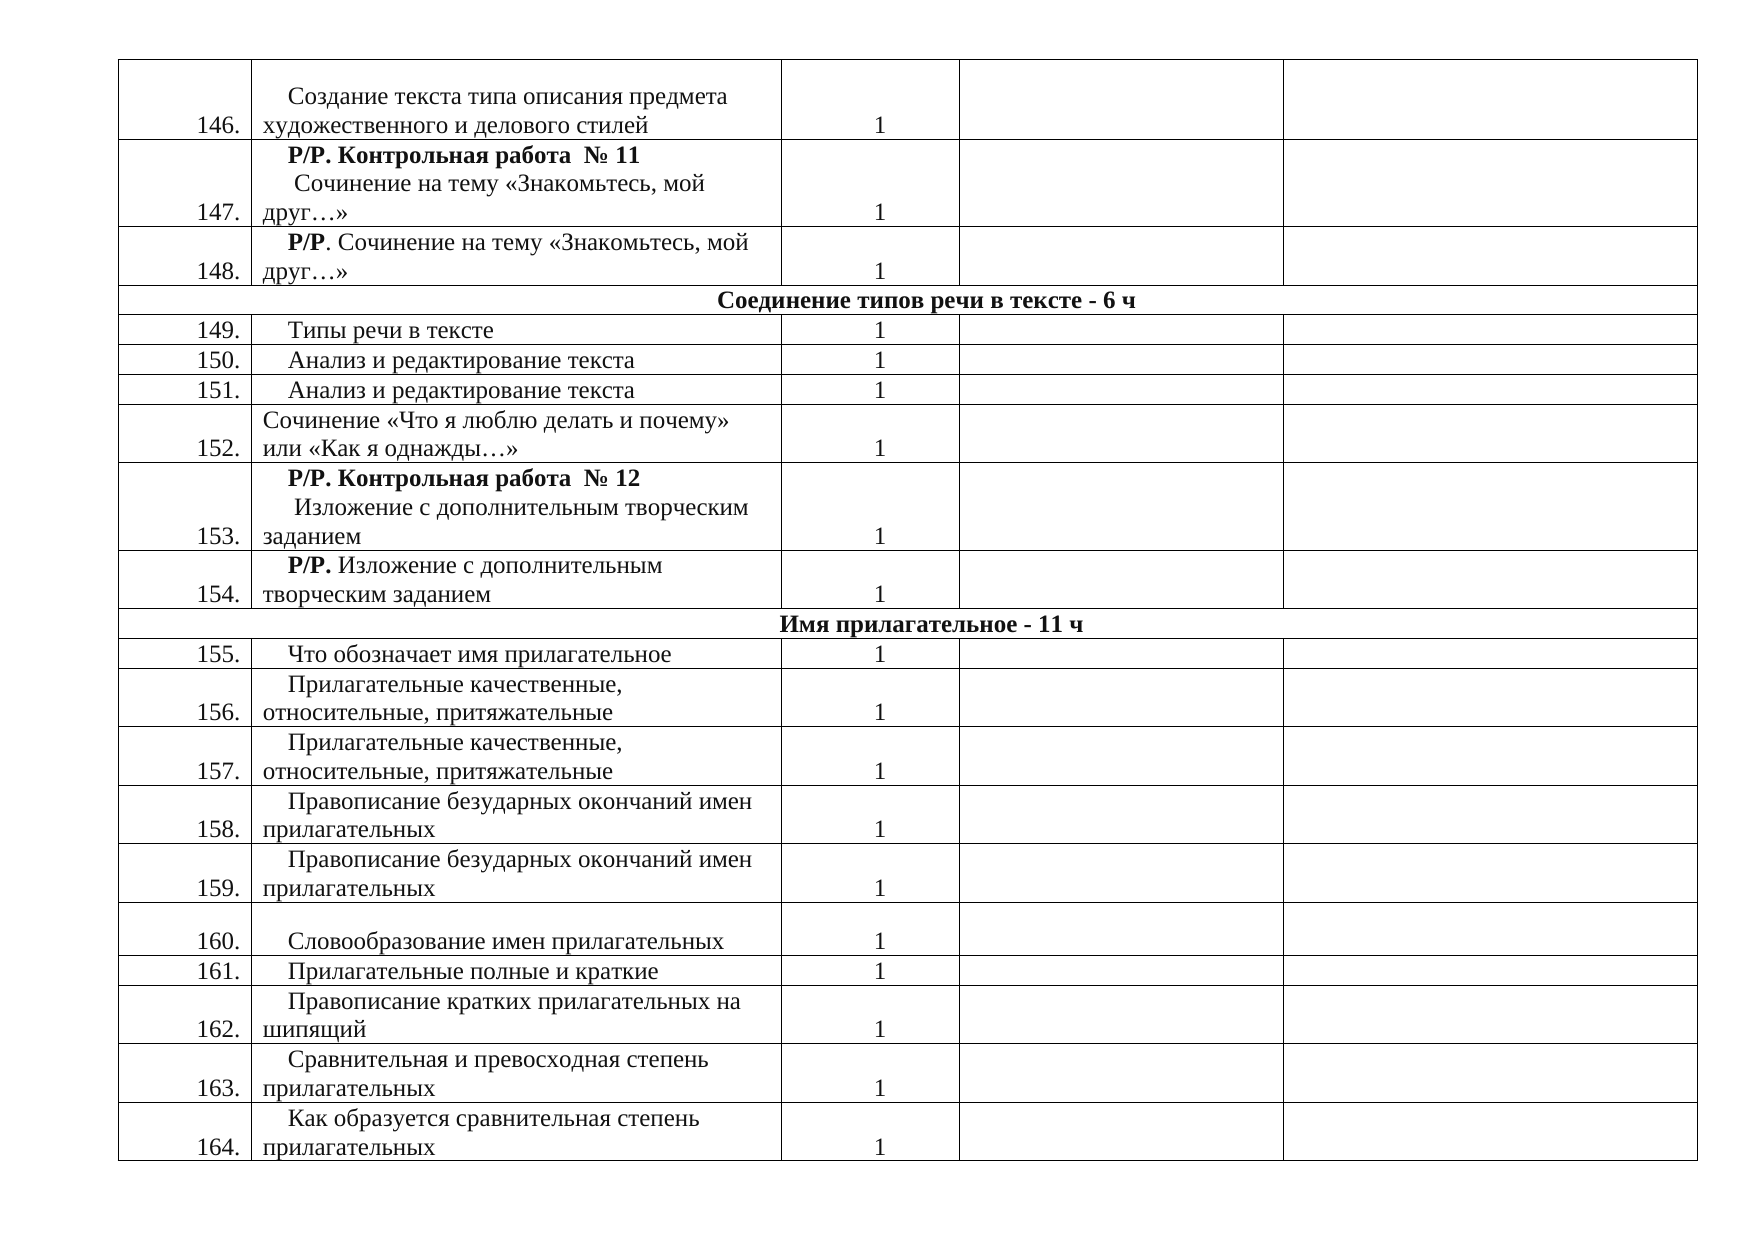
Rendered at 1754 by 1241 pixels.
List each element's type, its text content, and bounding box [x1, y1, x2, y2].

table_cell 162. [119, 986, 251, 1043]
table_cell 1 [782, 315, 959, 344]
table_cell 156. [119, 669, 251, 726]
table_cell [960, 60, 1283, 139]
table_cell Что обозначает имя прилагательное [252, 639, 781, 668]
table_cell [960, 1044, 1283, 1102]
table_cell [960, 551, 1283, 608]
table_cell [1284, 315, 1697, 344]
table_cell 160. [119, 903, 251, 955]
table_cell [960, 786, 1283, 843]
table_cell 147. [119, 140, 251, 226]
table_cell [1284, 669, 1697, 726]
table_cell 1 [782, 551, 959, 608]
table_cell [960, 903, 1283, 955]
table_cell 153. [119, 463, 251, 549]
table_cell 1 [782, 227, 959, 284]
table_cell Словообразование имен прилагательных [252, 903, 781, 955]
table_cell 1 [782, 60, 959, 139]
table_cell 158. [119, 786, 251, 843]
table_cell 146. [119, 60, 251, 139]
table_cell [960, 315, 1283, 344]
table_cell [960, 1103, 1283, 1160]
table_cell Соединение типов речи в тексте - 6 ч [119, 286, 1697, 314]
table_cell [960, 227, 1283, 284]
table_cell [1284, 375, 1697, 404]
table_cell 1 [782, 463, 959, 549]
table_cell [1284, 463, 1697, 549]
table_cell 1 [782, 727, 959, 785]
table_cell [1284, 844, 1697, 902]
table_cell Правописание кратких прилагательных на шипящий [252, 986, 781, 1043]
table_cell [960, 463, 1283, 549]
table_cell 1 [782, 844, 959, 902]
table_cell [960, 405, 1283, 462]
table_cell [960, 140, 1283, 226]
table_cell [1284, 986, 1697, 1043]
table_cell 154. [119, 551, 251, 608]
table_cell Правописание безударных окончаний имен прилагательных [252, 786, 781, 843]
table_cell [1284, 227, 1697, 284]
table_cell 1 [782, 140, 959, 226]
table_cell Как образуется сравнительная степень прилагательных [252, 1103, 781, 1160]
table_cell 1 [782, 903, 959, 955]
table_cell [960, 375, 1283, 404]
table_cell Р/Р. Изложение с дополнительным творческим заданием [252, 551, 781, 608]
table_cell 1 [782, 1044, 959, 1102]
table_cell Сочинение «Что я люблю делать и почему» или «Как я однажды…» [252, 405, 781, 462]
table_cell Прилагательные качественные, относительные, притяжательные [252, 669, 781, 726]
table_cell 149. [119, 315, 251, 344]
table_cell 148. [119, 227, 251, 284]
table_cell 157. [119, 727, 251, 785]
table_cell Р/Р. Сочинение на тему «Знакомьтесь, мой друг…» [252, 227, 781, 284]
table_cell Имя прилагательное - 11 ч [119, 609, 1697, 638]
table_cell 163. [119, 1044, 251, 1102]
table_cell 1 [782, 1103, 959, 1160]
table_cell [1284, 60, 1697, 139]
table_cell 1 [782, 639, 959, 668]
table_cell [960, 727, 1283, 785]
table_cell [1284, 786, 1697, 843]
table_cell 1 [782, 669, 959, 726]
table_cell 1 [782, 786, 959, 843]
table_cell [1284, 903, 1697, 955]
table_cell 151. [119, 375, 251, 404]
table_cell [1284, 345, 1697, 374]
table_cell [960, 639, 1283, 668]
table_cell 1 [782, 375, 959, 404]
table_cell 150. [119, 345, 251, 374]
table_cell Правописание безударных окончаний имен прилагательных [252, 844, 781, 902]
table_cell [960, 844, 1283, 902]
table_cell [960, 669, 1283, 726]
table_cell [1284, 551, 1697, 608]
table_cell 1 [782, 345, 959, 374]
table_cell 1 [782, 986, 959, 1043]
table_cell 155. [119, 639, 251, 668]
table_cell [960, 345, 1283, 374]
table_cell Р/Р. Контрольная работа № 11 Сочинение на тему «Знакомьтесь, мой друг…» [252, 140, 781, 226]
table_cell [1284, 639, 1697, 668]
table_cell Сравнительная и превосходная степень прилагательных [252, 1044, 781, 1102]
table_cell [960, 986, 1283, 1043]
table_cell Анализ и редактирование текста [252, 345, 781, 374]
table_cell [1284, 1103, 1697, 1160]
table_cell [252, 60, 781, 139]
table_cell 164. [119, 1103, 251, 1160]
table_cell Типы речи в тексте [252, 315, 781, 344]
table_cell 161. [119, 956, 251, 985]
table_cell 1 [782, 956, 959, 985]
table_cell [1284, 956, 1697, 985]
table_cell 152. [119, 405, 251, 462]
table_cell [1284, 140, 1697, 226]
table_cell Анализ и редактирование текста [252, 375, 781, 404]
table_cell Прилагательные качественные, относительные, притяжательные [252, 727, 781, 785]
table_cell [960, 956, 1283, 985]
table_cell Р/Р. Контрольная работа № 12 Изложение с дополнительным творческим заданием [252, 463, 781, 549]
table_cell [1284, 1044, 1697, 1102]
table_cell 1 [782, 405, 959, 462]
table_cell 159. [119, 844, 251, 902]
table_cell [1284, 727, 1697, 785]
table_cell Прилагательные полные и краткие [252, 956, 781, 985]
table_cell [1284, 405, 1697, 462]
